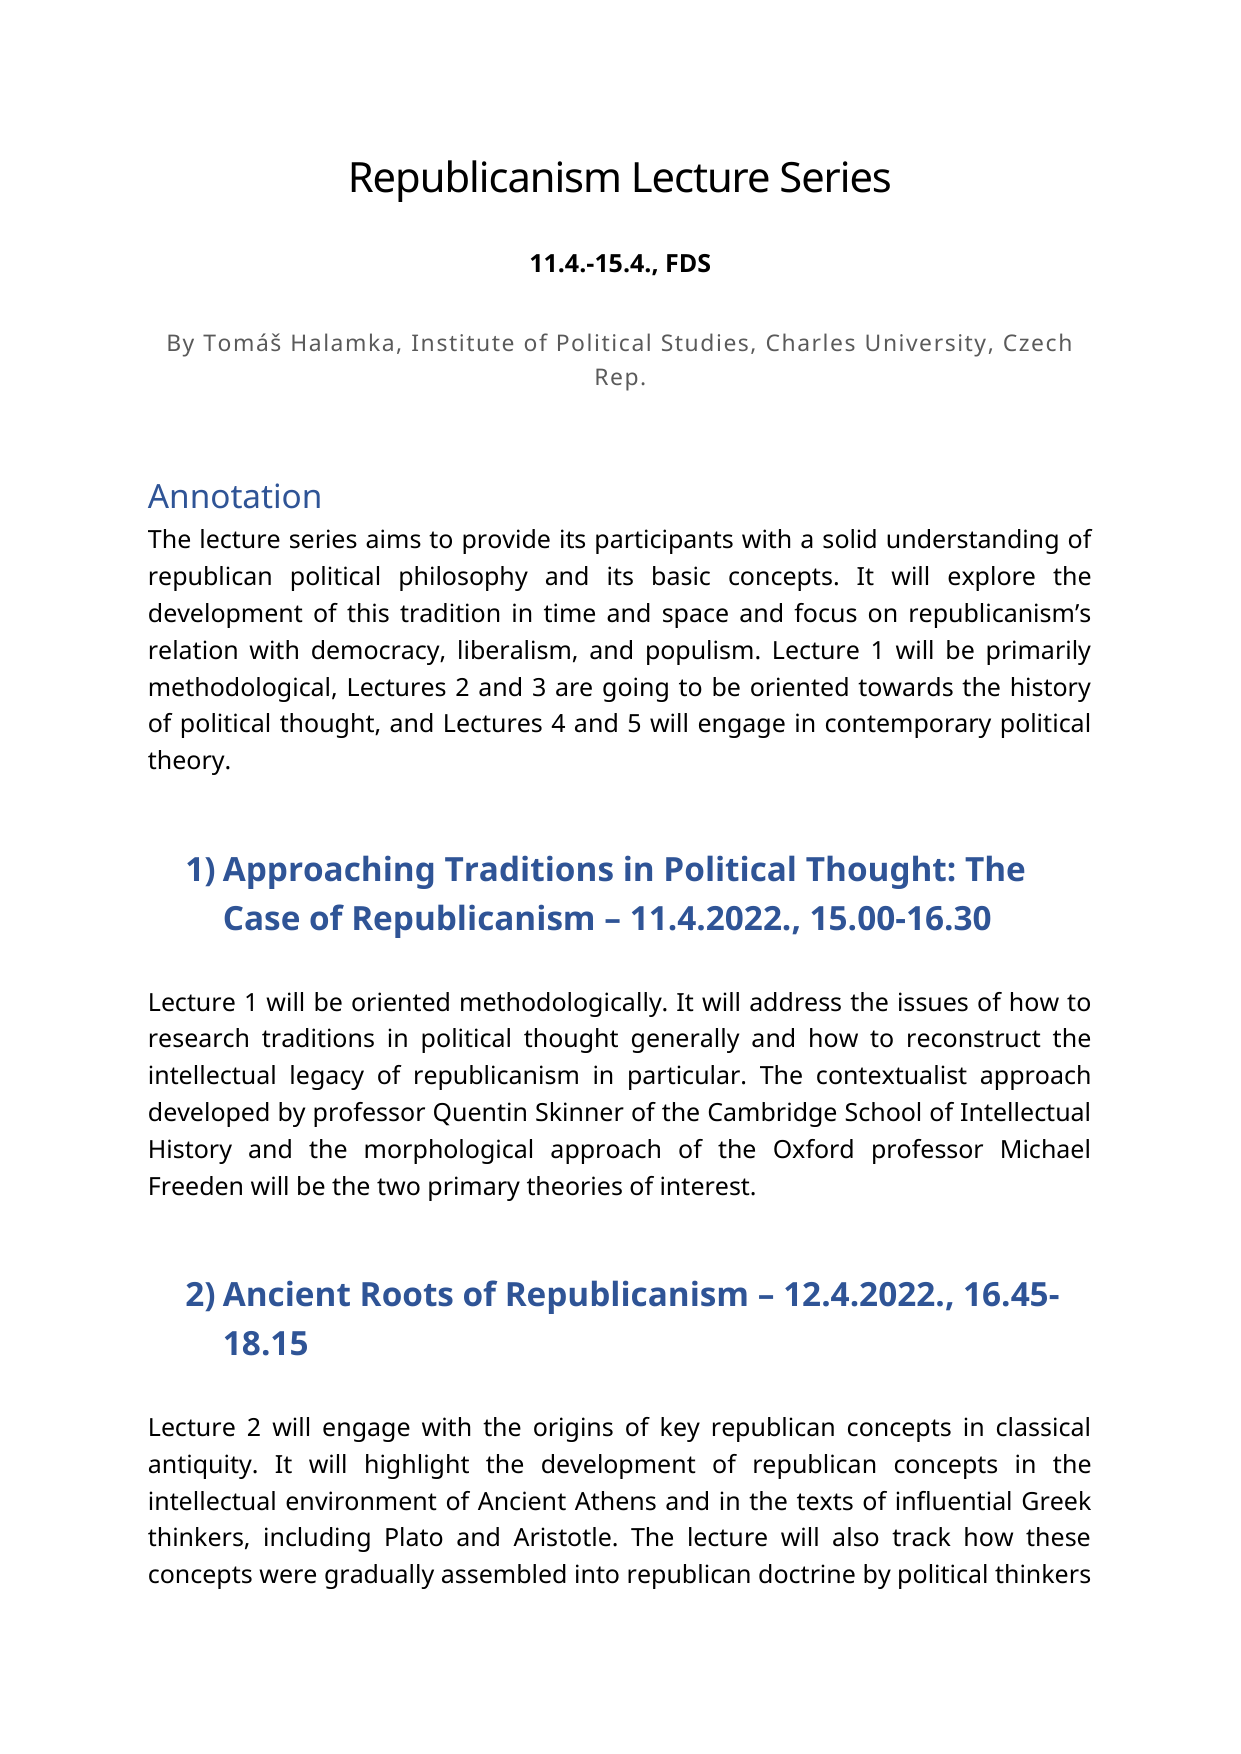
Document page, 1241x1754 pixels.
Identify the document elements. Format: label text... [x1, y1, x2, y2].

subtitle By Tomáš Halamka, Institute of Political Studies, Charles University, Czech Rep. [148, 327, 1093, 392]
subtitle Ancient Roots of Republicanism – 12.4.2022., 16.45-18.15 [185, 1271, 1093, 1365]
subtitle Annotation [148, 473, 1093, 518]
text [148, 1410, 1093, 1591]
title Republicanism Lecture Series [148, 148, 1093, 204]
text The lecture series aims to provide its participants with a solid understanding of republican political philosophy and its basic concepts. It will explore the development of this tradition in time and space and focus on republicanism’s relation with democracy, liberalism, and populism. Lecture 1 will be primarily methodological, Lectures 2 and 3 are going to be oriented towards the history of political thought, and Lectures 4 and 5 will engage in contemporary political theory. [148, 522, 1093, 777]
subtitle Approaching Traditions in Political Thought: The Case of Republicanism – 11.4.2022., 15.00-16.30 [185, 845, 1093, 940]
text 11.4.-15.4., FDS [148, 245, 1093, 279]
text Lecture 1 will be oriented methodologically. It will address the issues of how to research traditions in political thought generally and how to reconstruct the intellectual legacy of republicanism in particular. The contextualist approach developed by professor Quentin Skinner of the Cambridge School of Intellectual History and the morphological approach of the Oxford professor Michael Freeden will be the two primary theories of interest. [148, 984, 1093, 1202]
